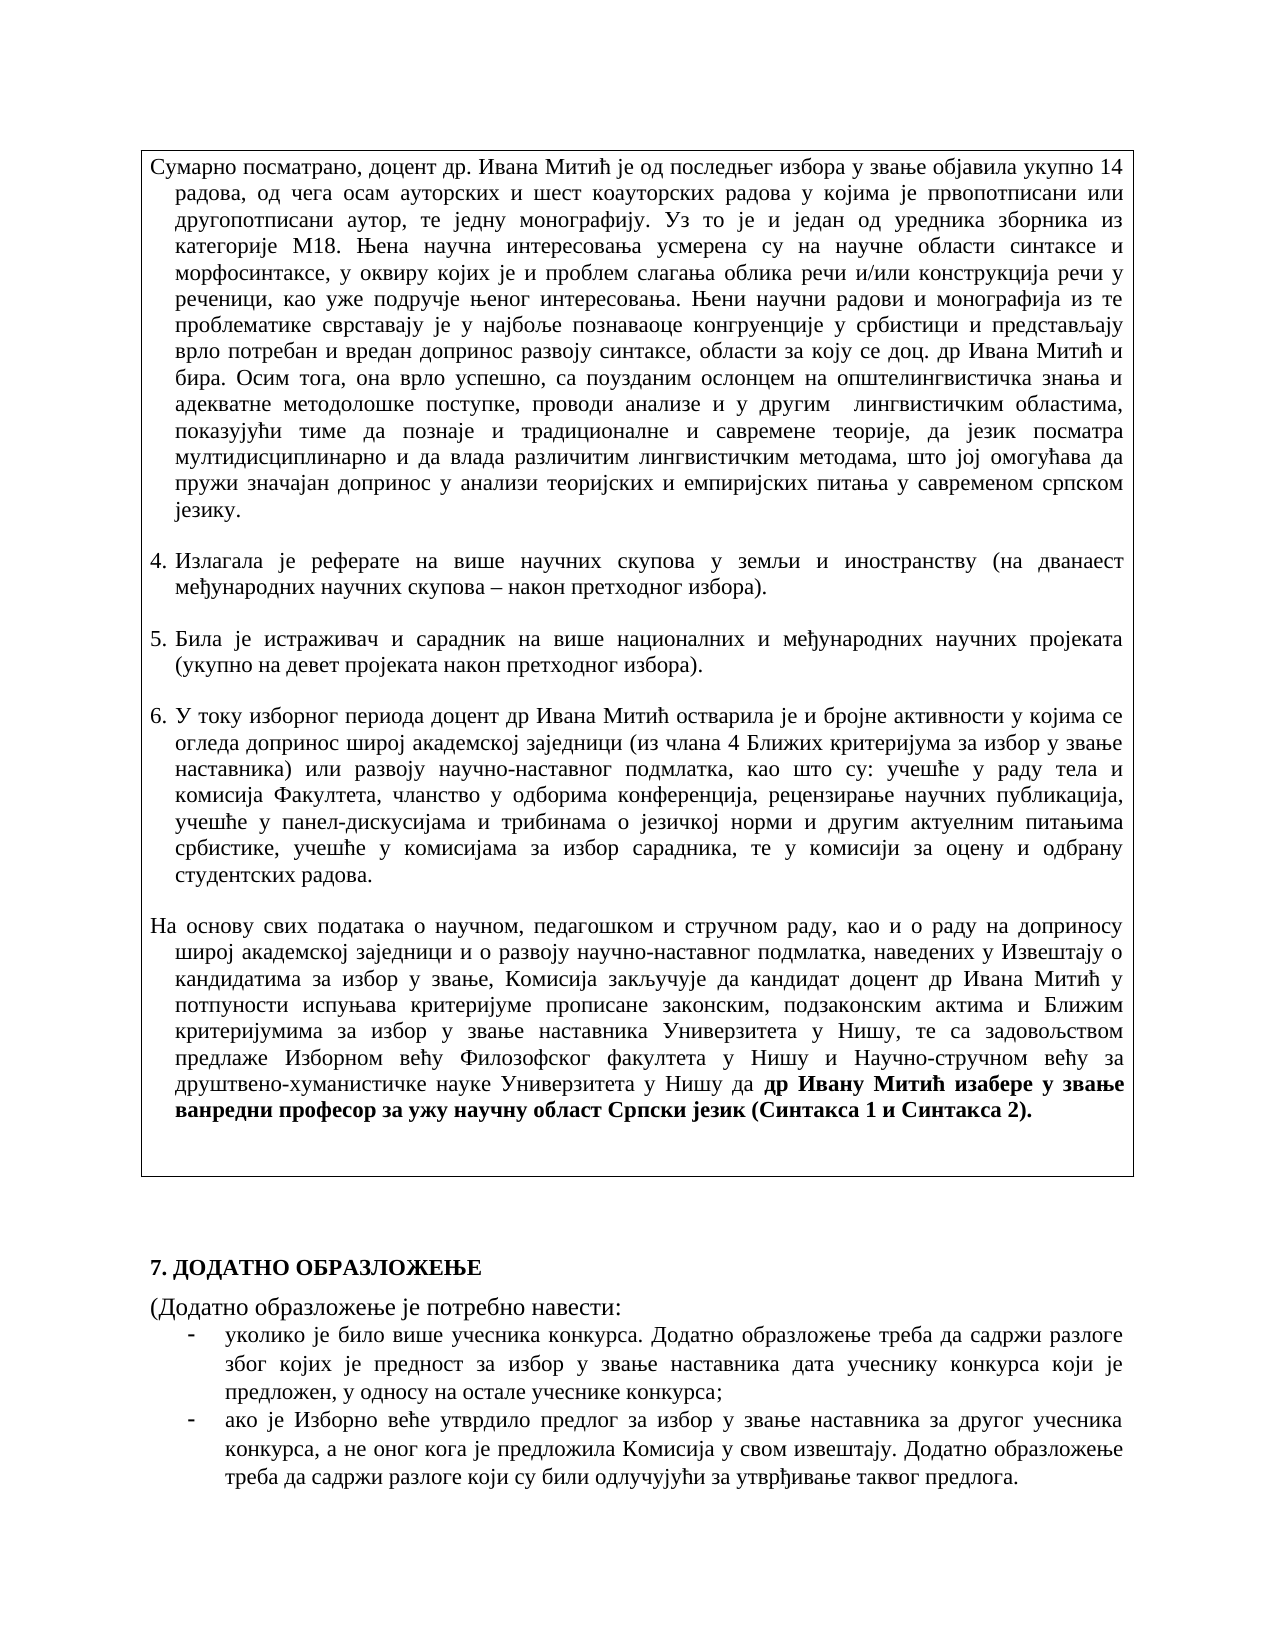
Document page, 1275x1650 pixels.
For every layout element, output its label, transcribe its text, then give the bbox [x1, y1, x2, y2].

text Сумарно посматрано, доцент др. Ивана Митић је од последњег избора у звање објавила укупно 14 радова, од чега осам ауторских и шест коауторских радова у којима је првопотписани или другопотписани аутор, те једну монографију. Уз то је и један од уредника зборника из категорије М18. Њена научна интересовања усмерена су на научне области синтаксе и морфосинтаксе, у оквиру којих је и проблем слагања облика речи и/или конструкција речи у реченици, као уже подручје њеног интересовања. Њени научни радови и монографија из те проблематике сврставају је у најбоље познаваоце конгруенције у србистици и представљају врло потребан и вредан допринос развоју синтаксе, области за коју се доц. др Ивана Митић и бира. Осим тога, она врло успешно, са поузданим ослонцем на општелингвистичка знања и адекватне методолошке поступке, проводи анализе и у другим лингвистичким областима, показујући тиме да познаје и традиционалне и савремене теорије, да језик посматра мултидисциплинарно и да влада различитим лингвистичким методама, што јој омогућава да пружи значајан допринос у анализи теоријских и емпиријских питања у савременом српском језику. [142, 151, 1133, 522]
text 4. Излагала је реферате на више научних скупова у земљи и иностранству (на дванаест међународних научних скупова – након претходног избора). [142, 544, 1133, 600]
list ако је Изборно веће утврдило предлог за избор у звање наставника за другог учесника конкурса, а не оног кога је предложила Комисија у свом извештају. Додатно образложење треба да садржи разлоге који су били одлучујући за утврђивање таквог предлога. [187, 1407, 1125, 1490]
text (Додатно образложење је потребно навести: [150, 1292, 1125, 1321]
list уколико је било више учесника конкурса. Додатно образложење треба да садржи разлоге због којих је предност за избор у звање наставника дата учеснику конкурса који је предложен, у односу на остале учеснике конкурса; [187, 1321, 1125, 1404]
text На основу свих података о научном, педагошком и стручном раду, као и о раду на доприносу широј академској заједници и о развоју научно-наставног подмлатка, наведених у Извештају о кандидатима за избор у звање, Комисија закључује да кандидат доцент др Ивана Митић у потпуности испуњава критеријуме прописане законским, подзаконским актима и Ближим критеријумима за избор у звање наставника Универзитета у Нишу, те са задовољством предлаже Изборном већу Филозофског факултета у Нишу и Научно-стручном већу за друштвено-хуманистичке науке Универзитета у Нишу да др Ивану Митић изабере у звање ванредни професор за ужу научну област Српски језик (Синтакса 1 и Синтакса 2). [142, 909, 1133, 1123]
text 5. Била је истраживач и сарадник на више националних и међународних научних пројеката (укупно на девет пројеката након претходног избора). [142, 622, 1133, 677]
text 7. ДОДАТНО ОБРАЗЛОЖЕЊЕ [150, 1254, 1125, 1280]
text 6. У току изборног периода доцент др Ивана Митић остварила је и бројне активности у којима се огледа допринос широј академској заједници (из члана 4 Ближих критеријума за избор у звање наставника) или развоју научно-наставног подмлатка, као што су: учешће у раду тела и комисија Факултета, чланство у одборима конференција, рецензирање научних публикација, учешће у панел-дискусијама и трибинама о језичкој норми и другим актуелним питањима србистике, учешће у комисијама за избор сарадника, те у комисији за оцену и одбрану студентских радова. [142, 699, 1133, 887]
